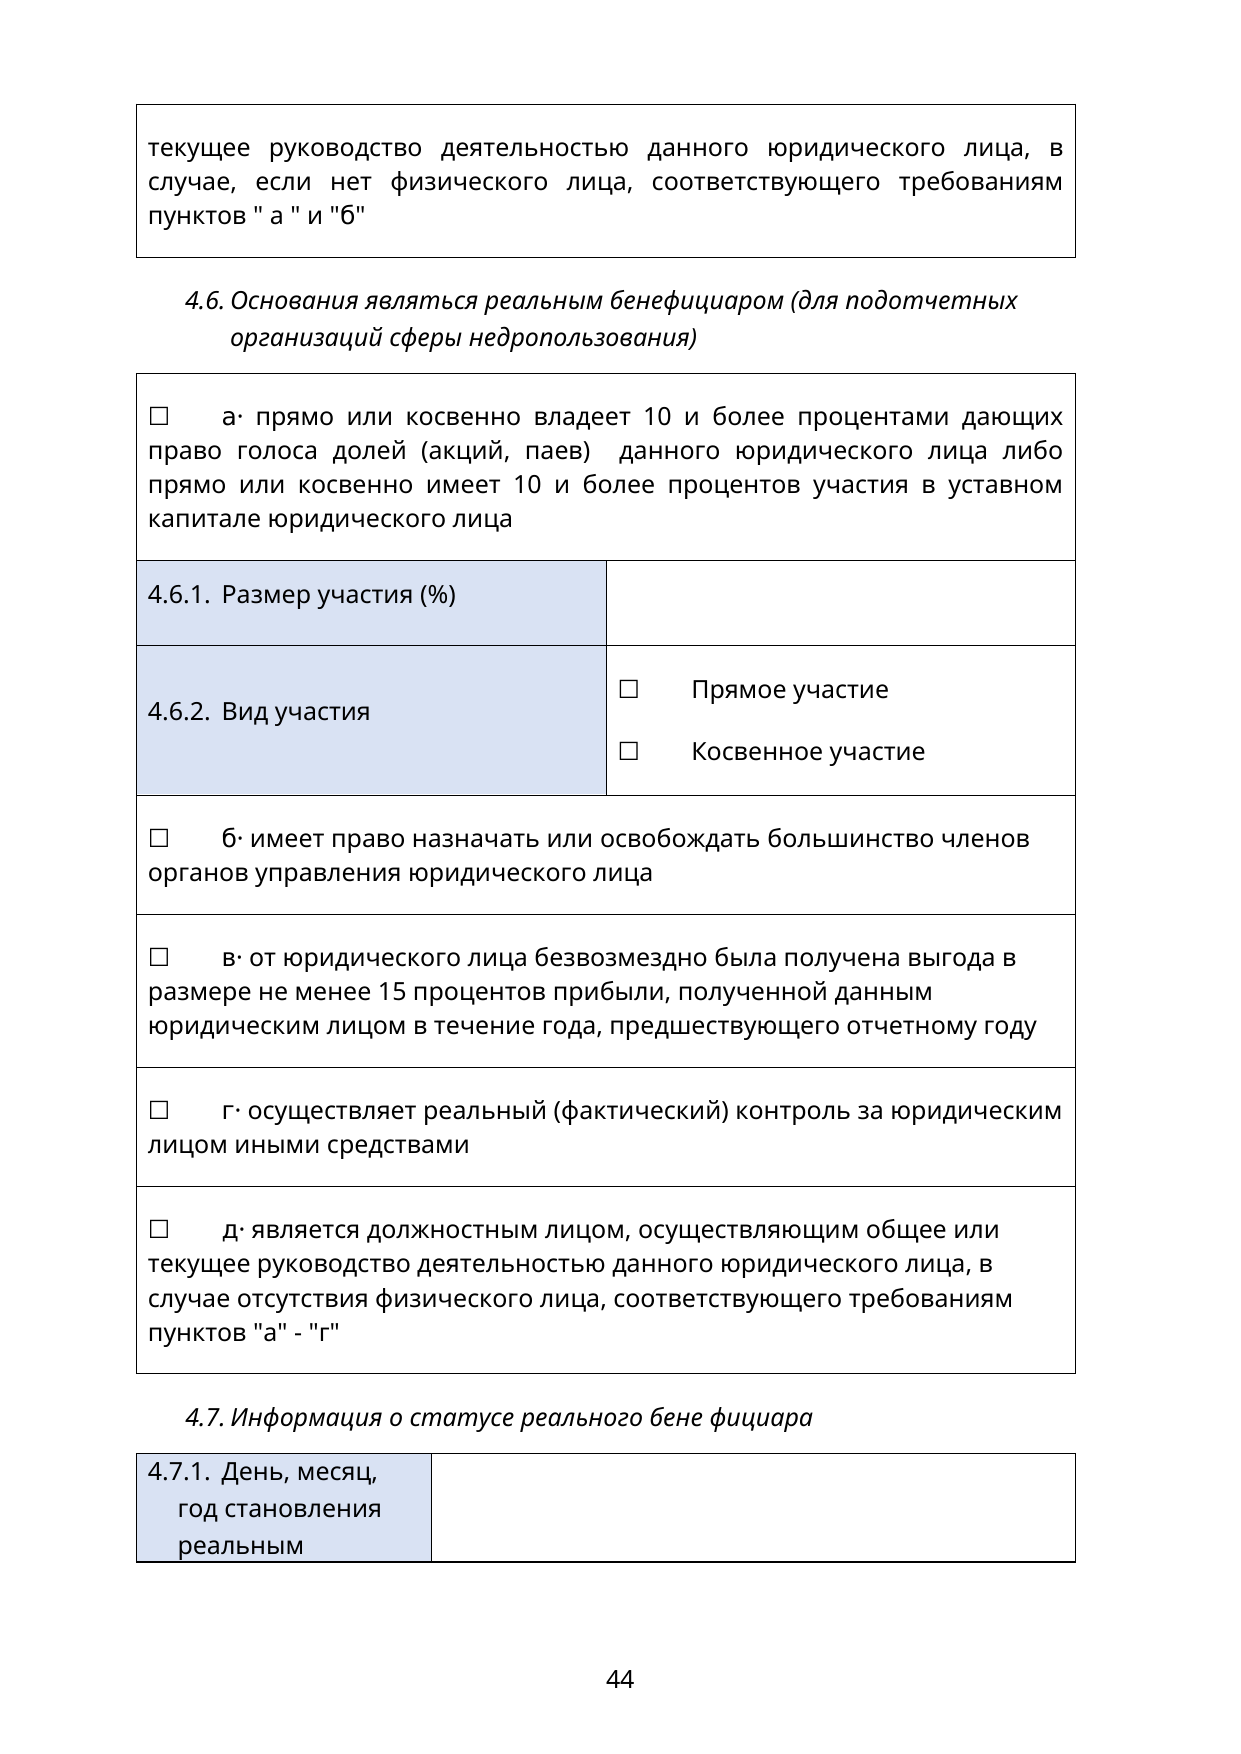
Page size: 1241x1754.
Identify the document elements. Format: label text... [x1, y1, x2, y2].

list Информация о статусе реального бене фициара [185, 1399, 1092, 1433]
table_cell Вид участия [137, 646, 606, 794]
table_cell д․ является должностным лицом, осуществляющим общее или текущее руководство деятельностью данного юридического лица, в случае отсутствия физического лица, соответствующего требованиям пунктов "а" - "г" [137, 1187, 1075, 1373]
table_header [432, 1454, 1075, 1561]
list Основания являться реальным бенефициаром (для подотчетных организаций сферы недропользования) [185, 283, 1092, 353]
table_cell [607, 561, 1075, 645]
table_cell г․ осуществляет реальный (фактический) контроль за юридическим лицом иными средствами [137, 1068, 1075, 1186]
table_cell в․ от юридического лица безвозмездно была получена выгода в размере не менее 15 процентов прибыли, полученной данным юридическим лицом в течение года, предшествующего отчетному году [137, 915, 1075, 1067]
table_cell Размер участия (%) [137, 561, 606, 645]
table_cell Прямое участие Косвенное участие [607, 646, 1075, 794]
table_cell б․ имеет право назначать или освобождать большинство членов органов управления юридического лица [137, 796, 1075, 914]
table_header а․ прямо или косвенно владеет 10 и более процентами дающих право голоса долей (акций, паев) данного юридического лица либо прямо или косвенно имеет 10 и более процентов участия в уставном капитале юридического лица [137, 374, 1075, 560]
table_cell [137, 105, 1075, 257]
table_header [137, 1454, 431, 1561]
